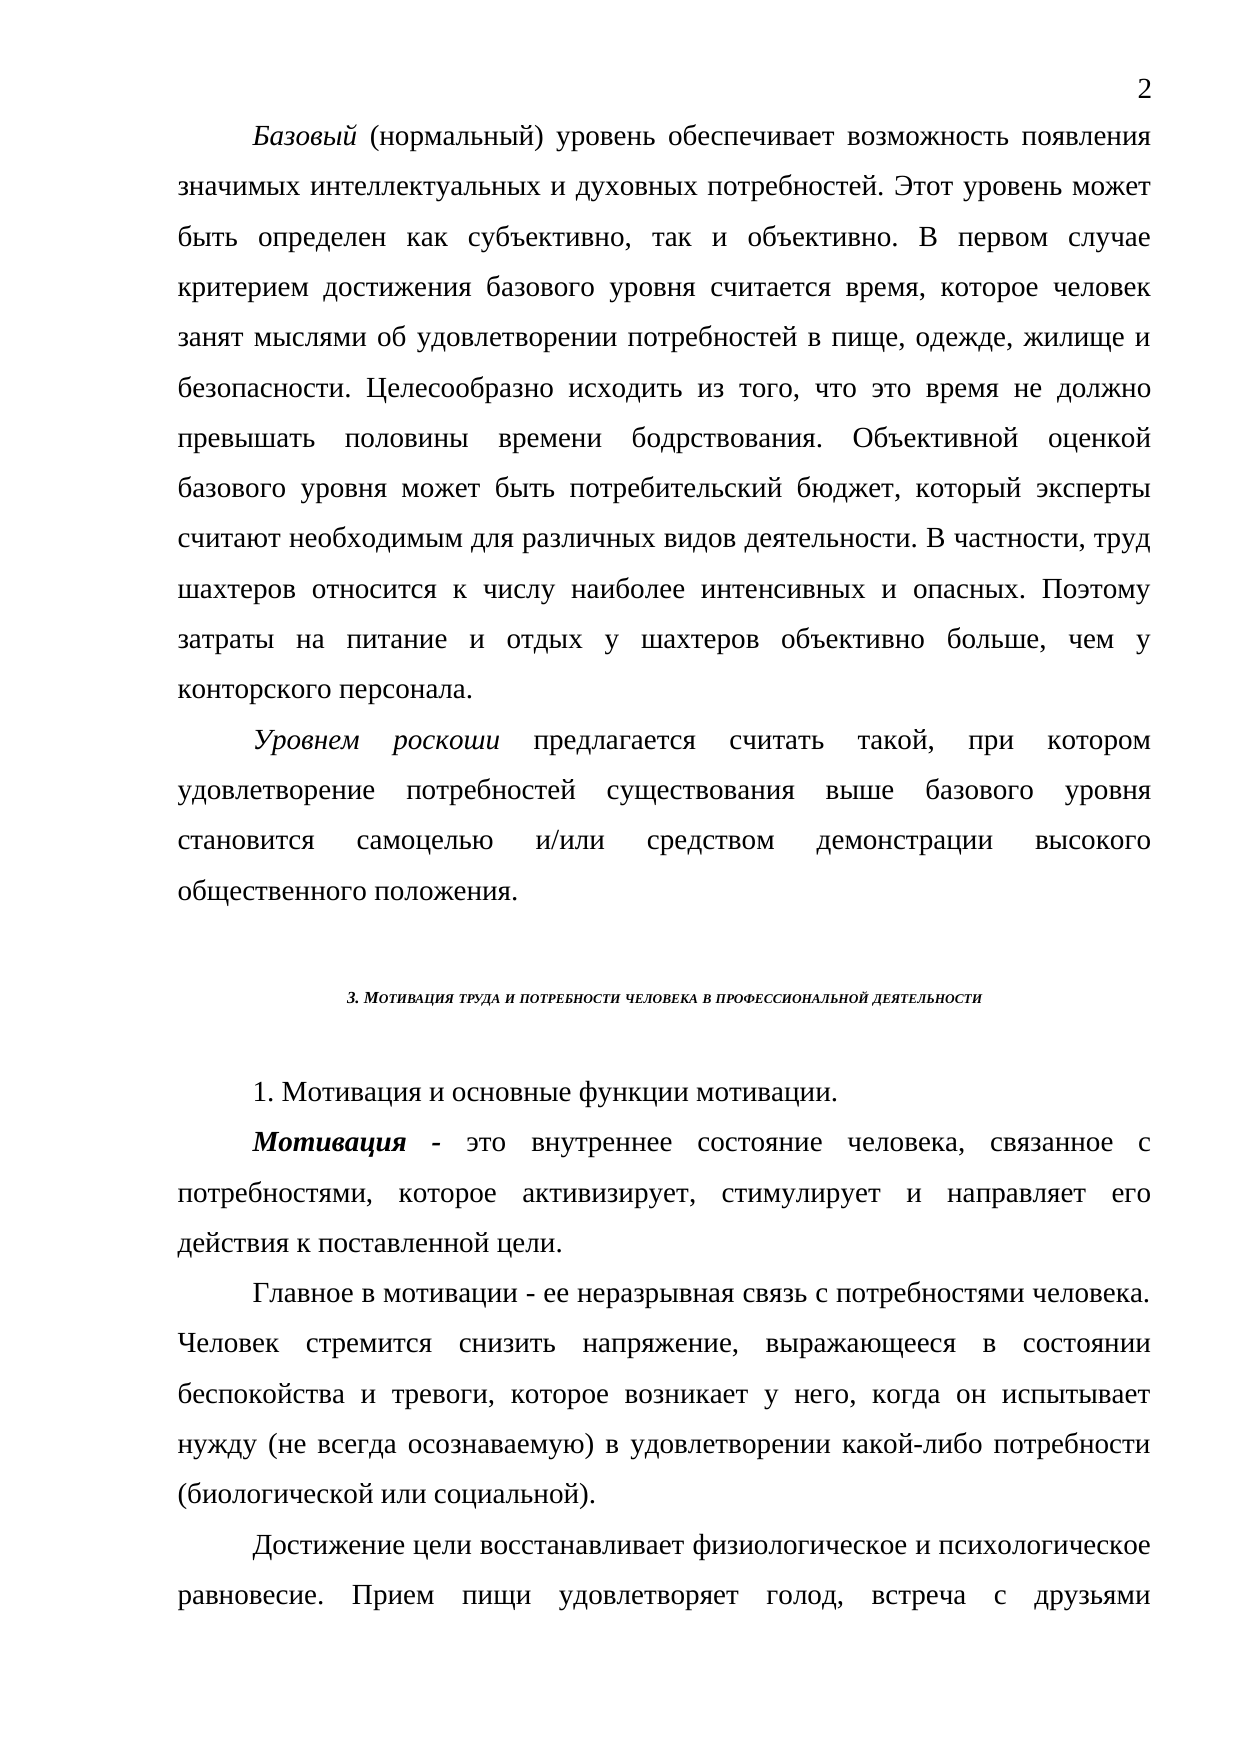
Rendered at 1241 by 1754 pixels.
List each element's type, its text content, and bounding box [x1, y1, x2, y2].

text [177, 1527, 1152, 1611]
text 1. Мотивация и основные функции мотивации. [177, 1074, 1152, 1108]
text Базовый (нормальный) уровень обеспечивает возможность появления значимых интеллектуальных и духовных потребностей. Этот уровень может быть определен как субъективно, так и объективно. В первом случае критерием достижения базового уровня считается время, которое человек занят мыслями об удовлетворении потребностей в пище, одежде, жилище и безопасности. Целесообразно исходить из того, что это время не должно превышать половины времени бодрствования. Объективной оценкой базового уровня может быть потребительский бюджет, который эксперты считают необходимым для различных видов деятельности. В частности, труд шахтеров относится к числу наиболее интенсивных и опасных. Поэтому затраты на питание и отдых у шахтеров объективно больше, чем у конторского персонала. [177, 118, 1152, 705]
text Мотивация - это внутреннее состояние человека, связанное с потребностями, которое активизирует, стимулирует и направляет его действия к поставленной цели. [177, 1124, 1152, 1258]
text Уровнем роскоши предлагается считать такой, при котором удовлетворение потребностей существования выше базового уровня становится самоцелью и/или средством демонстрации высокого общественного положения. [177, 722, 1152, 906]
text Главное в мотивации - ее неразрывная связь с потребностями человека. Человек стремится снизить напряжение, выражающееся в состоянии беспокойства и тревоги, которое возникает у него, когда он испытывает нужду (не всегда осознаваемую) в удовлетворении какой-либо потребности (биологической или социальной). [177, 1275, 1152, 1510]
subtitle 3. Мотивация труда и потребности человека в профессиональной деятельности [177, 973, 1152, 1007]
